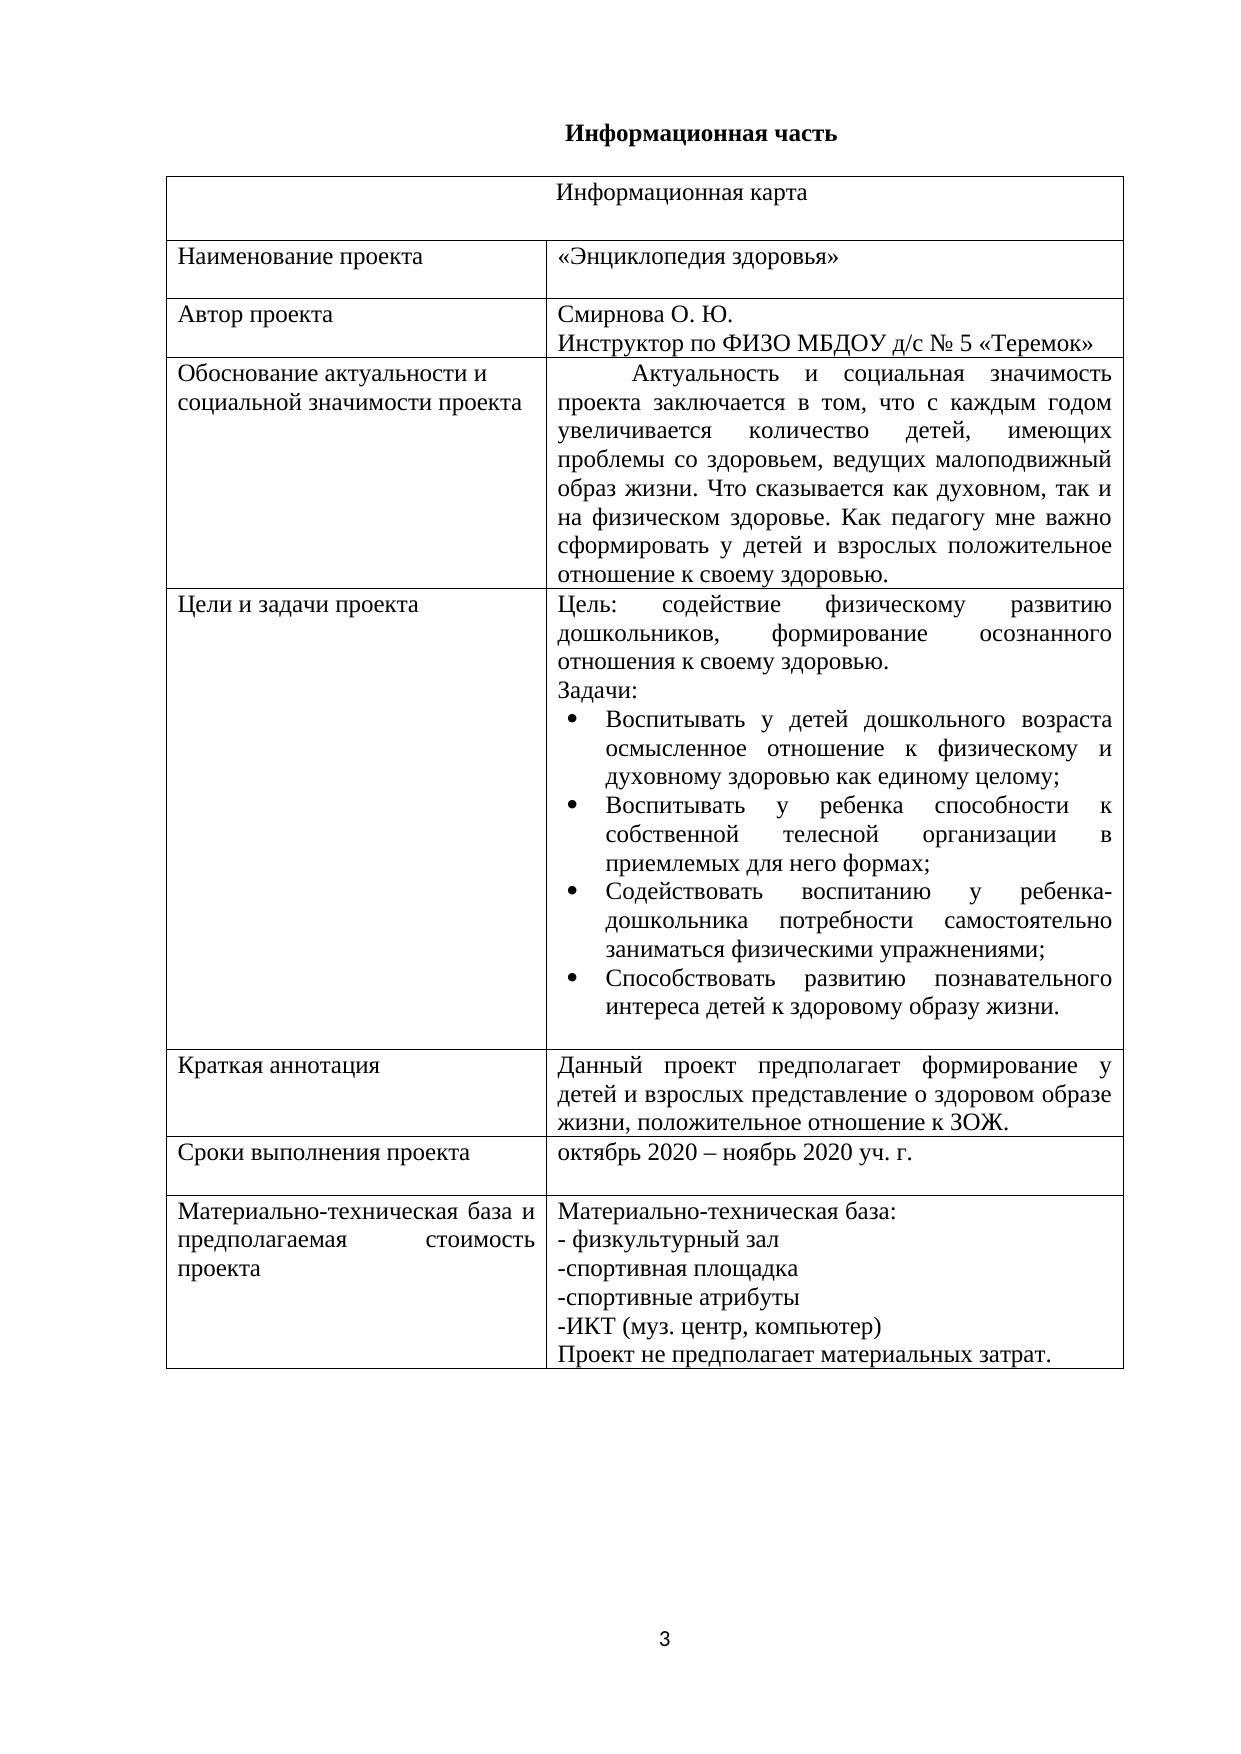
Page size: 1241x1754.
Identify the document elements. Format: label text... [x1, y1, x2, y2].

table_cell Данный проект предполагает формирование у детей и взрослых представление о здоровом образе жизни, положительное отношение к ЗОЖ. [547, 1050, 1123, 1136]
table_cell Цели и задачи проекта [167, 589, 546, 1049]
table_cell октябрь 2020 – ноябрь 2020 уч. г. [547, 1137, 1123, 1195]
table_cell Цель: содействие физическому развитию дошкольников, формирование осознанного отношения к своему здоровью. Задачи: Воспитывать у детей дошкольного возраста осмысленное отношение к физическому и духовному здоровью как единому целому; Воспитывать у ребенка способности к собственной телесной организации в приемлемых для него формах; Содействовать воспитанию у ребенка-дошкольника потребности самостоятельно заниматься физическими упражнениями; Способствовать развитию познавательного интереса детей к здоровому образу жизни. [547, 589, 1123, 1049]
table_cell Сроки выполнения проекта [167, 1137, 546, 1195]
table_cell «Энциклопедия здоровья» [547, 241, 1123, 298]
table_header Информационная карта [167, 177, 1123, 240]
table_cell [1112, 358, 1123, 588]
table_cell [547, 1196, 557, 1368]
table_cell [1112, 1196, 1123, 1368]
text Информационная часть [177, 118, 1152, 147]
table_cell Автор проекта [167, 299, 546, 357]
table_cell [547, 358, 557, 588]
table_cell Наименование проекта [167, 241, 546, 298]
table_cell Смирнова О. Ю. Инструктор по ФИЗО МБДОУ д/с № 5 «Теремок» [547, 299, 1123, 357]
table_cell Материально-техническая база и предполагаемая стоимость проекта [167, 1196, 546, 1368]
table_cell Краткая аннотация [167, 1050, 546, 1136]
table_cell Обоснование актуальности и социальной значимости проекта [167, 358, 546, 588]
